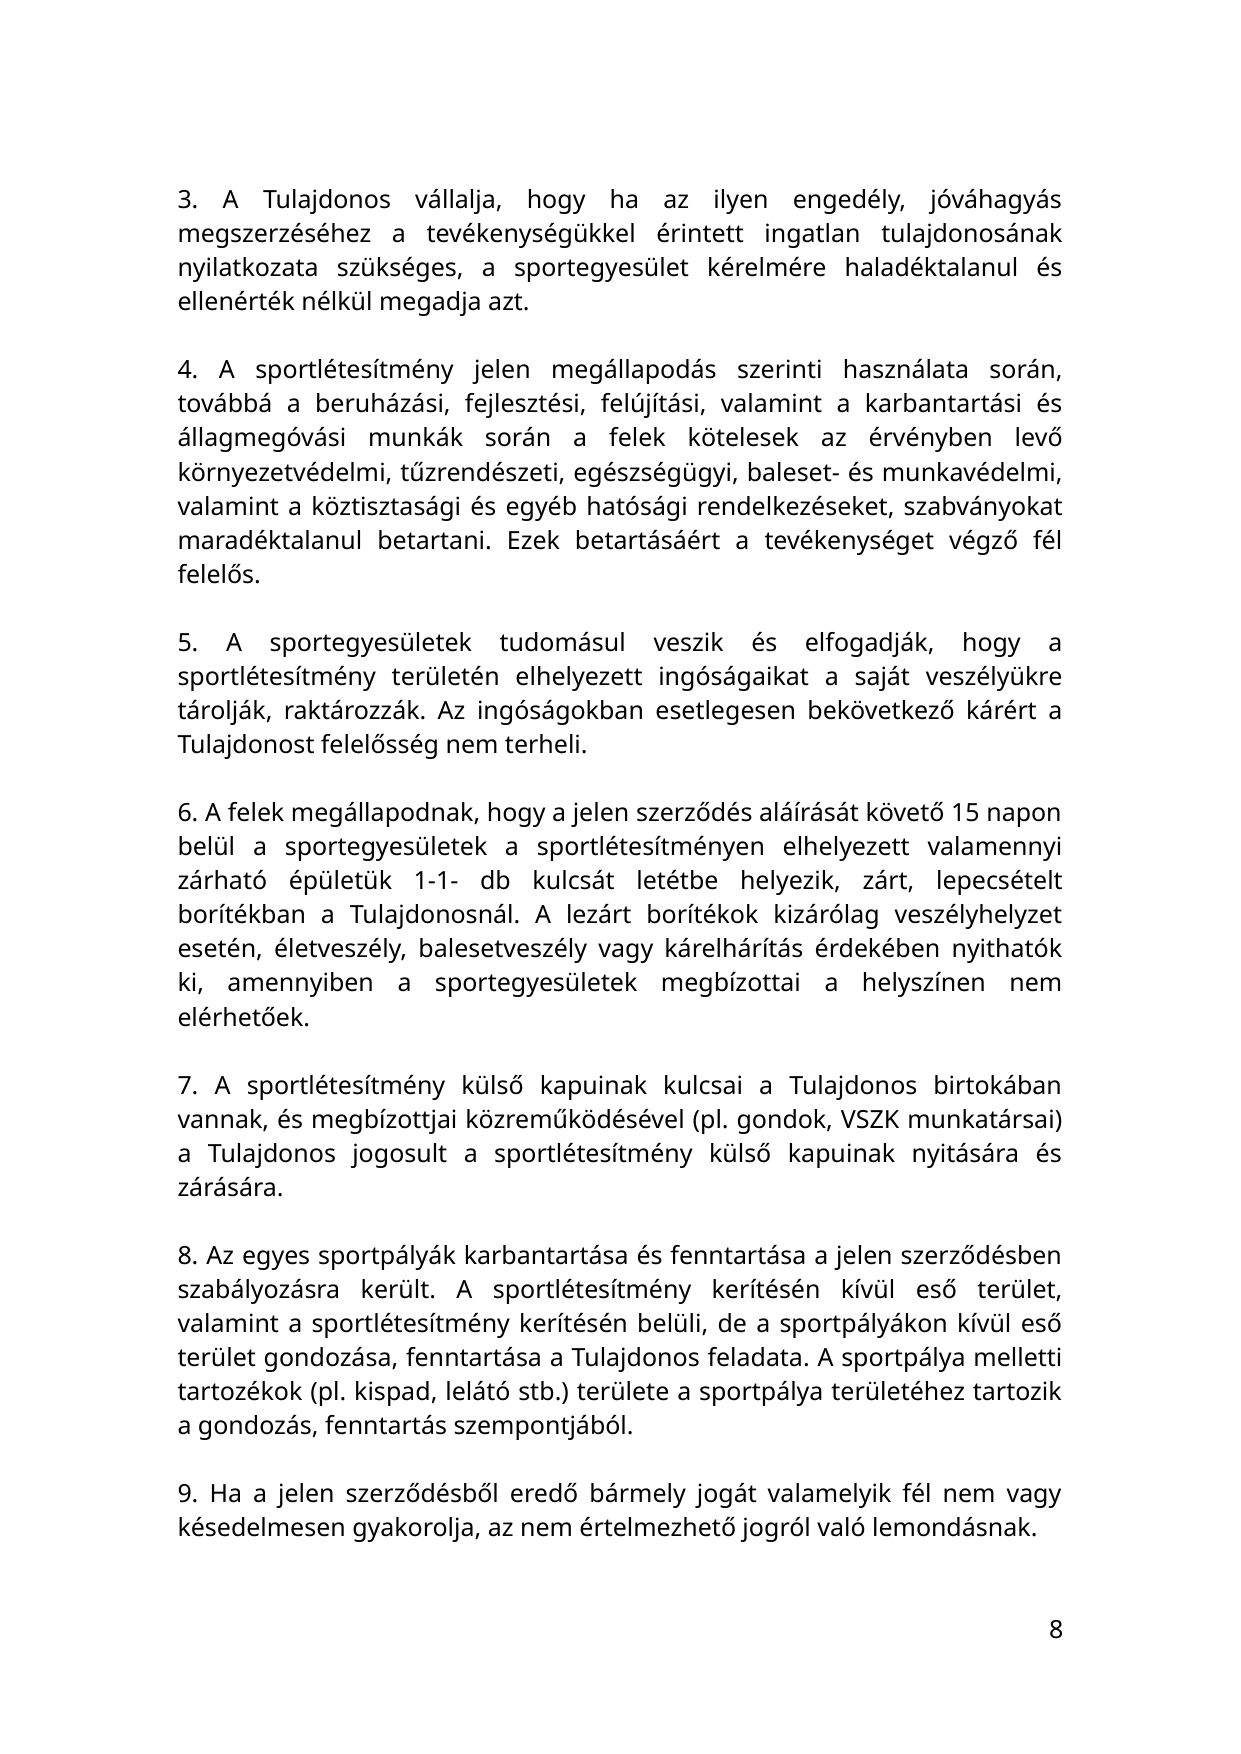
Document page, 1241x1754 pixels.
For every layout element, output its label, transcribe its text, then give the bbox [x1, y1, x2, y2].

text 4. A sportlétesítmény jelen megállapodás szerinti használata során, továbbá a beruházási, fejlesztési, felújítási, valamint a karbantartási és állagmegóvási munkák során a felek kötelesek az érvényben levő környezetvédelmi, tűzrendészeti, egészségügyi, baleset- és munkavédelmi, valamint a köztisztasági és egyéb hatósági rendelkezéseket, szabványokat maradéktalanul betartani. Ezek betartásáért a tevékenységet végző fél felelős. [177, 352, 1063, 590]
text 6. A felek megállapodnak, hogy a jelen szerződés aláírását követő 15 napon belül a sportegyesületek a sportlétesítményen elhelyezett valamennyi zárható épületük 1-1- db kulcsát letétbe helyezik, zárt, lepecsételt borítékban a Tulajdonosnál. A lezárt borítékok kizárólag veszélyhelyzet esetén, életveszély, balesetveszély vagy kárelhárítás érdekében nyithatók ki, amennyiben a sportegyesületek megbízottai a helyszínen nem elérhetőek. [177, 795, 1063, 1033]
text 3. A Tulajdonos vállalja, hogy ha az ilyen engedély, jóváhagyás megszerzéséhez a tevékenységükkel érintett ingatlan tulajdonosának nyilatkozata szükséges, a sportegyesület kérelmére haladéktalanul és ellenérték nélkül megadja azt. [177, 182, 1063, 318]
text 7. A sportlétesítmény külső kapuinak kulcsai a Tulajdonos birtokában vannak, és megbízottjai közreműködésével (pl. gondok, VSZK munkatársai) a Tulajdonos jogosult a sportlétesítmény külső kapuinak nyitására és zárására. [177, 1067, 1063, 1203]
text 8. Az egyes sportpályák karbantartása és fenntartása a jelen szerződésben szabályozásra került. A sportlétesítmény kerítésén kívül eső terület, valamint a sportlétesítmény kerítésén belüli, de a sportpályákon kívül eső terület gondozása, fenntartása a Tulajdonos feladata. A sportpálya melletti tartozékok (pl. kispad, lelátó stb.) területe a sportpálya területéhez tartozik a gondozás, fenntartás szempontjából. [177, 1238, 1063, 1442]
text 5. A sportegyesületek tudomásul veszik és elfogadják, hogy a sportlétesítmény területén elhelyezett ingóságaikat a saját veszélyükre tárolják, raktározzák. Az ingóságokban esetlegesen bekövetkező kárért a Tulajdonost felelősség nem terheli. [177, 624, 1063, 761]
text 9. Ha a jelen szerződésből eredő bármely jogát valamelyik fél nem vagy késedelmesen gyakorolja, az nem értelmezhető jogról való lemondásnak. [177, 1476, 1063, 1544]
